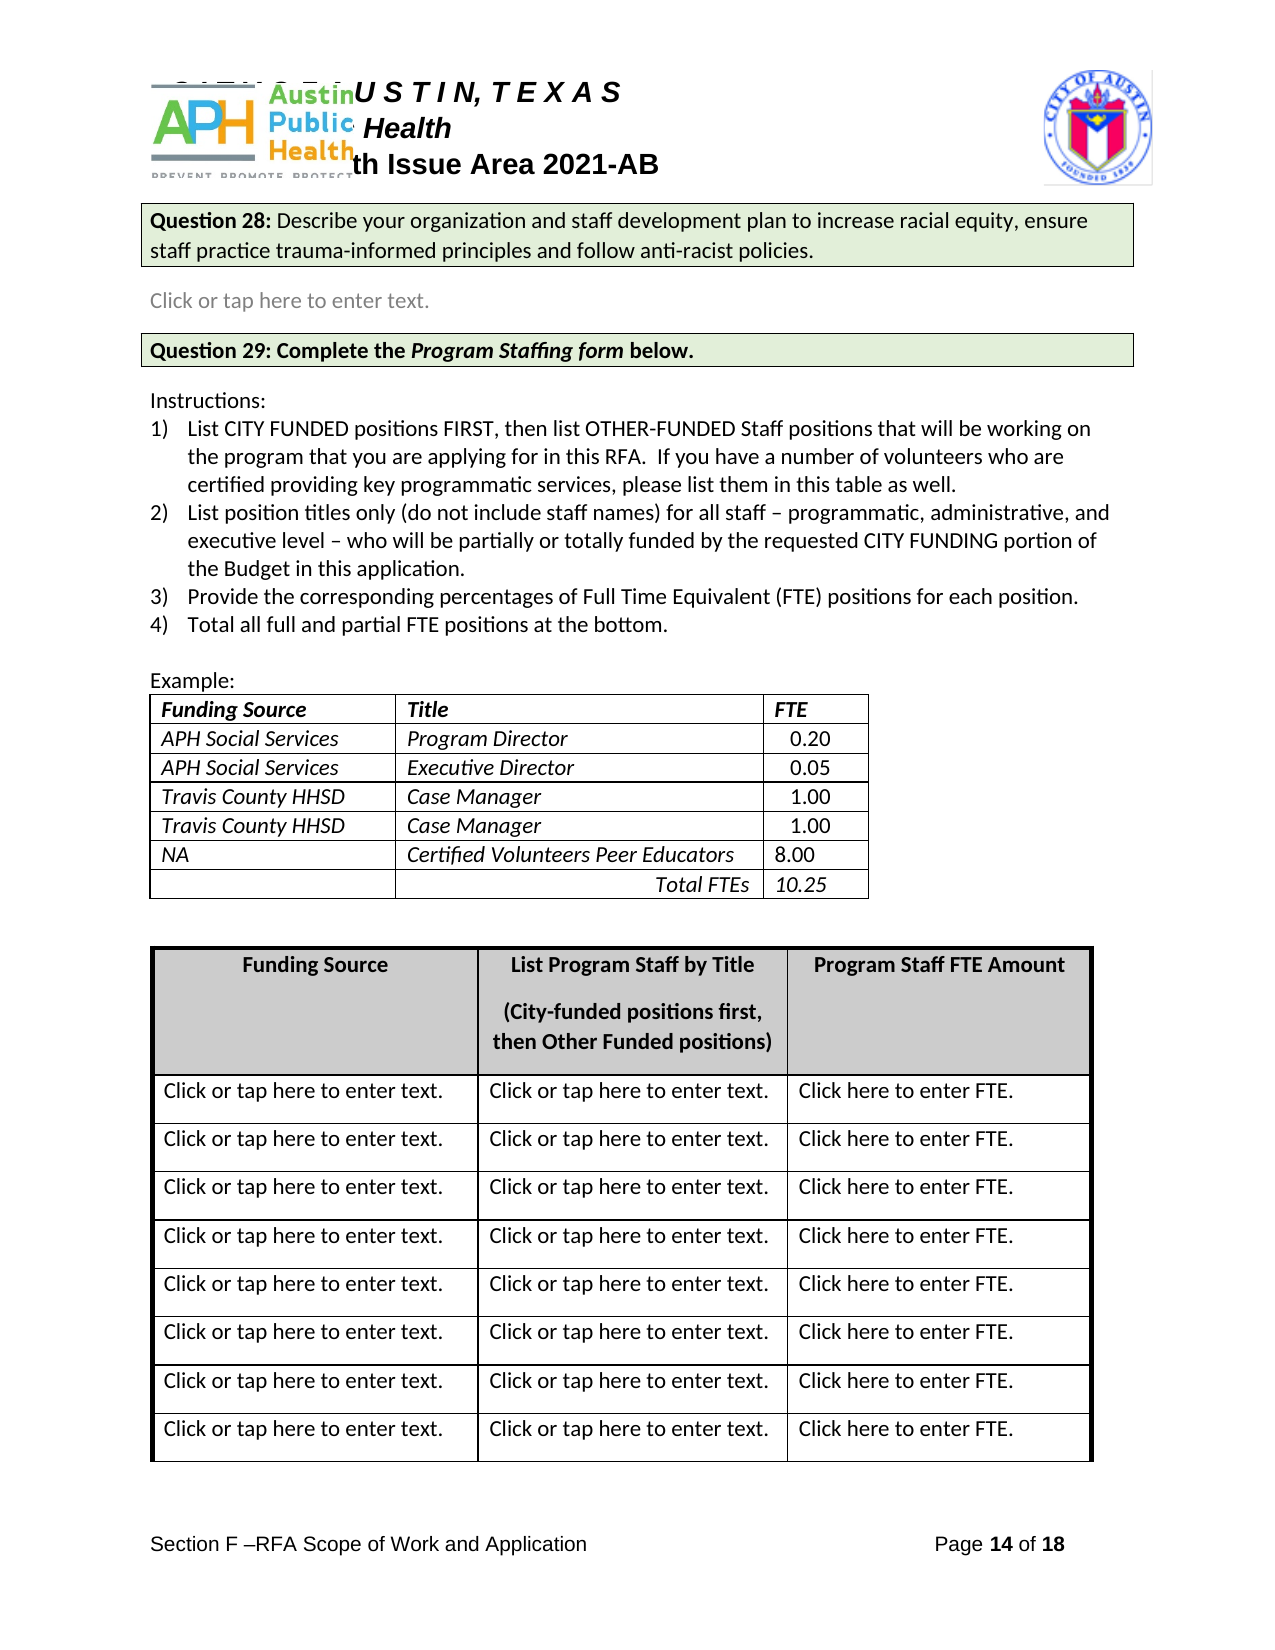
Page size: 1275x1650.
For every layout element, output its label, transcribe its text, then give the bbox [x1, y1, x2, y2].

table_header List Program Staff by Title (City-funded positions first, then Other Funded positions) [479, 950, 787, 1074]
table_cell 8.00 [764, 841, 868, 869]
table_cell NA [151, 841, 395, 869]
table_cell Total FTEs [396, 870, 763, 898]
table_header Funding Source [155, 950, 477, 1074]
picture [1043, 70, 1154, 187]
table_cell [151, 870, 395, 898]
list Provide the corresponding percentages of Full Time Equivalent (FTE) positions for each position. [150, 582, 1125, 610]
table_cell Case Manager [396, 812, 763, 839]
text Instructions: [150, 386, 1125, 414]
table_cell 1.00 [764, 812, 868, 839]
table_cell Travis County HHSD [151, 812, 395, 839]
table_header Funding Source [151, 695, 395, 723]
text Question 28: Describe your organization and staff development plan to increase racial equity, ensure staff practice trauma-informed principles and follow anti-racist policies. [142, 204, 1133, 266]
list Total all full and partial FTE positions at the bottom. [150, 610, 1125, 638]
table_cell 1.00 [764, 783, 868, 811]
list List CITY FUNDED positions FIRST, then list OTHER-FUNDED Staff positions that will be working on the program that you are applying for in this RFA. If you have a number of volunteers who are certified providing key programmatic services, please list them in this table as well. [150, 414, 1125, 498]
table_cell 0.20 [764, 724, 868, 752]
table_cell 0.05 [764, 754, 868, 781]
table_header Title [396, 695, 763, 723]
table_cell 10.25 [764, 870, 868, 898]
table_cell APH Social Services [151, 724, 395, 752]
table_cell Executive Director [396, 754, 763, 781]
table_header Program Staff FTE Amount [788, 950, 1089, 1074]
table_cell Travis County HHSD [151, 783, 395, 811]
list List position titles only (do not include staff names) for all staff – programmatic, administrative, and executive level – who will be partially or totally funded by the requested CITY FUNDING portion of the Budget in this application. [150, 498, 1125, 582]
text Example: [150, 666, 1125, 694]
table_cell APH Social Services [151, 754, 395, 781]
table_cell Program Director [396, 724, 763, 752]
table_cell Certified Volunteers Peer Educators [396, 841, 763, 869]
text Question 29: Complete the Program Staffing form below. [142, 334, 1133, 366]
table_cell Case Manager [396, 783, 763, 811]
table_header FTE [764, 695, 868, 723]
picture [150, 83, 353, 178]
